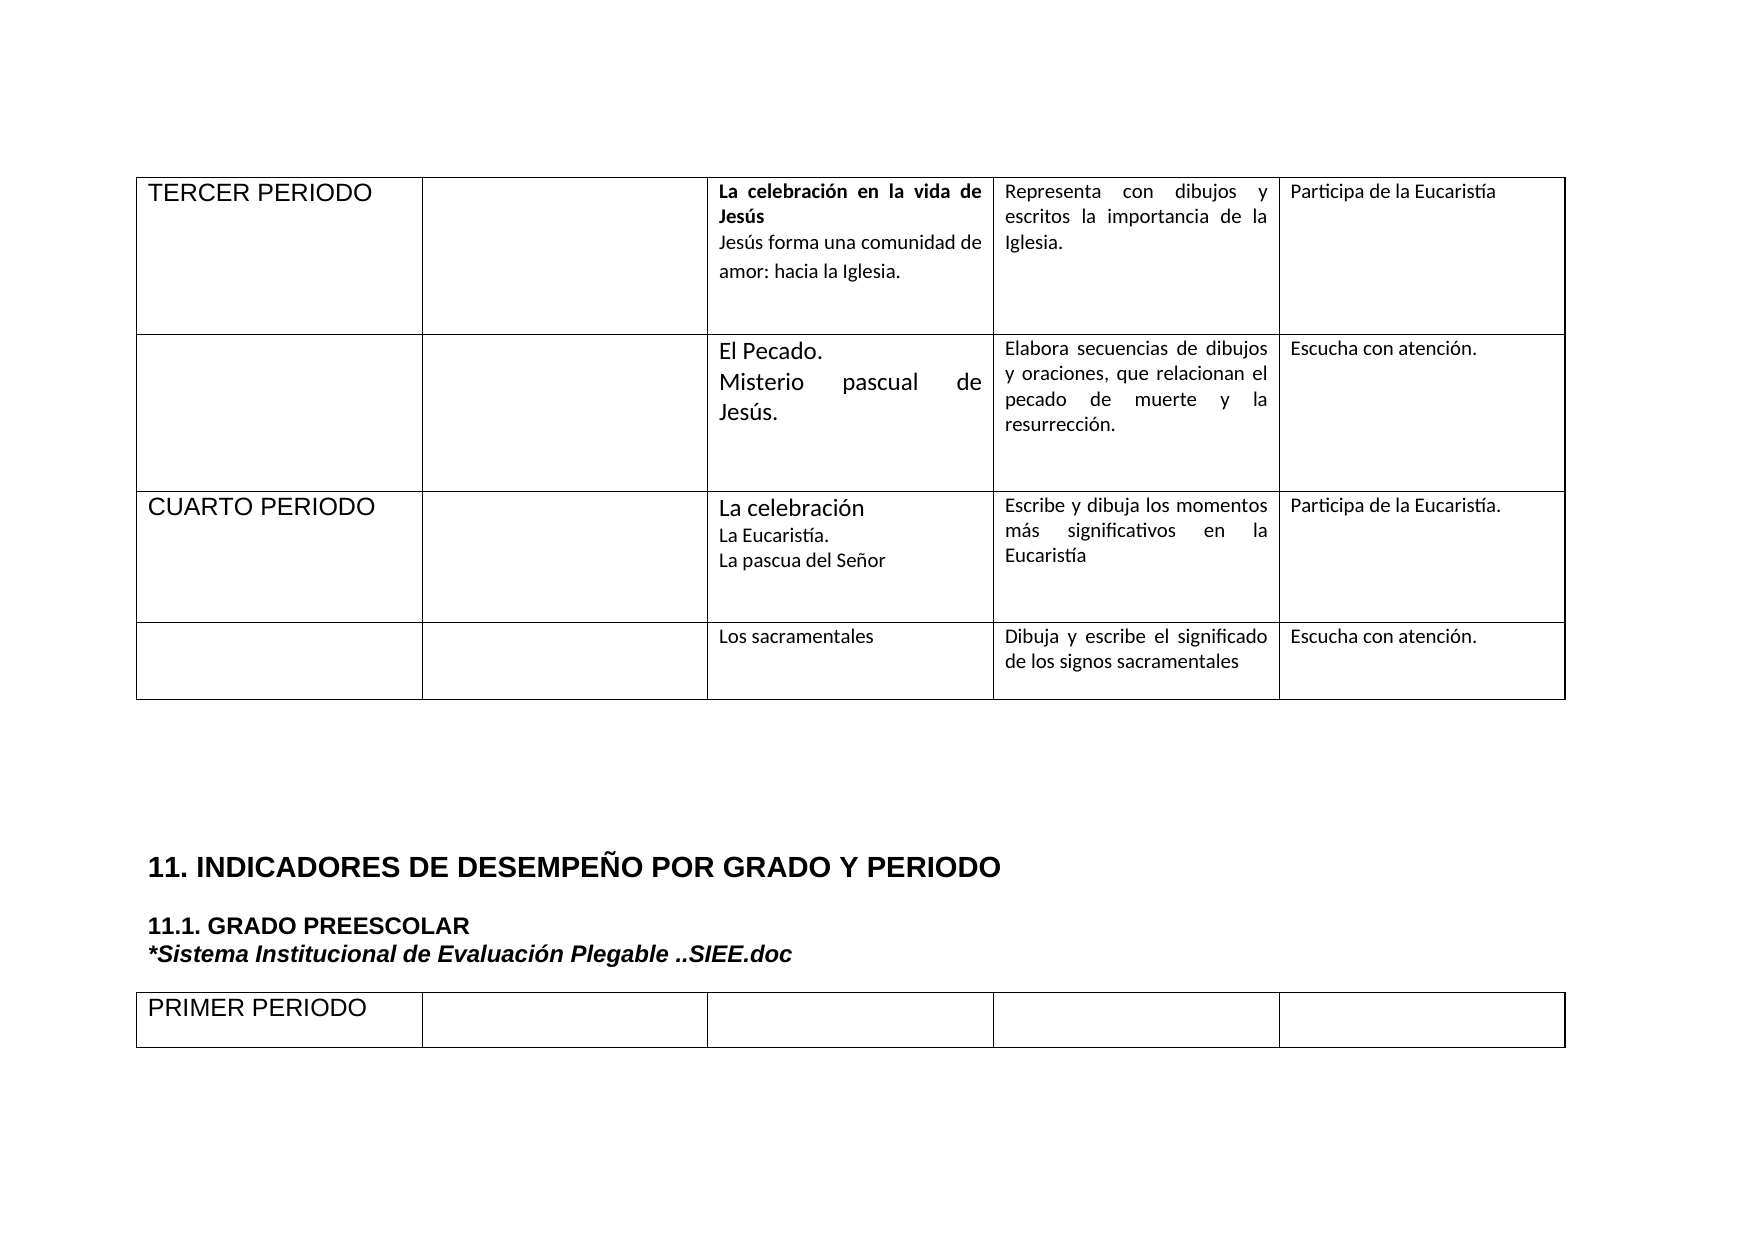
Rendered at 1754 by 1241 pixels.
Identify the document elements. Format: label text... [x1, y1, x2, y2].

table_cell La celebración La Eucaristía. La pascua del Señor [708, 492, 993, 622]
table_header PRIMER PERIODO [137, 993, 422, 1047]
table_cell [423, 492, 707, 622]
table_cell Elabora secuencias de dibujos y oraciones, que relacionan el pecado de muerte y la resurrección. [994, 335, 1279, 491]
text *Sistema Institucional de Evaluación Plegable ..SIEE.doc [148, 940, 1606, 967]
table_cell [423, 178, 707, 334]
table_header [423, 993, 707, 1047]
table_header [708, 993, 993, 1047]
table_cell Dibuja y escribe el significado de los signos sacramentales [994, 623, 1279, 699]
table_cell El Pecado. Misterio pascual de Jesús. [708, 335, 993, 491]
table_cell Escucha con atención. [1280, 623, 1564, 699]
table_header [1280, 993, 1564, 1047]
table_cell Escucha con atención. [1280, 335, 1564, 491]
table_cell Escribe y dibuja los momentos más significativos en la Eucaristía [994, 492, 1279, 622]
table_cell Participa de la Eucaristía. [1280, 492, 1564, 622]
table_cell Representa con dibujos y escritos la importancia de la Iglesia. [994, 178, 1279, 334]
table_cell [423, 335, 707, 491]
table_header [994, 993, 1279, 1047]
table_cell [137, 623, 422, 699]
table_cell [423, 623, 707, 699]
text 11. INDICADORES DE DESEMPEÑO POR GRADO Y PERIODO [148, 850, 1606, 883]
table_cell TERCER PERIODO [137, 178, 422, 334]
text 11.1. GRADO PREESCOLAR [148, 912, 1606, 940]
table_cell CUARTO PERIODO [137, 492, 422, 622]
table_cell Los sacramentales [708, 623, 993, 699]
table_cell [137, 335, 422, 491]
table_cell La celebración en la vida de Jesús Jesús forma una comunidad de amor: hacia la Iglesia. [708, 178, 993, 334]
table_cell Participa de la Eucaristía [1280, 178, 1564, 334]
